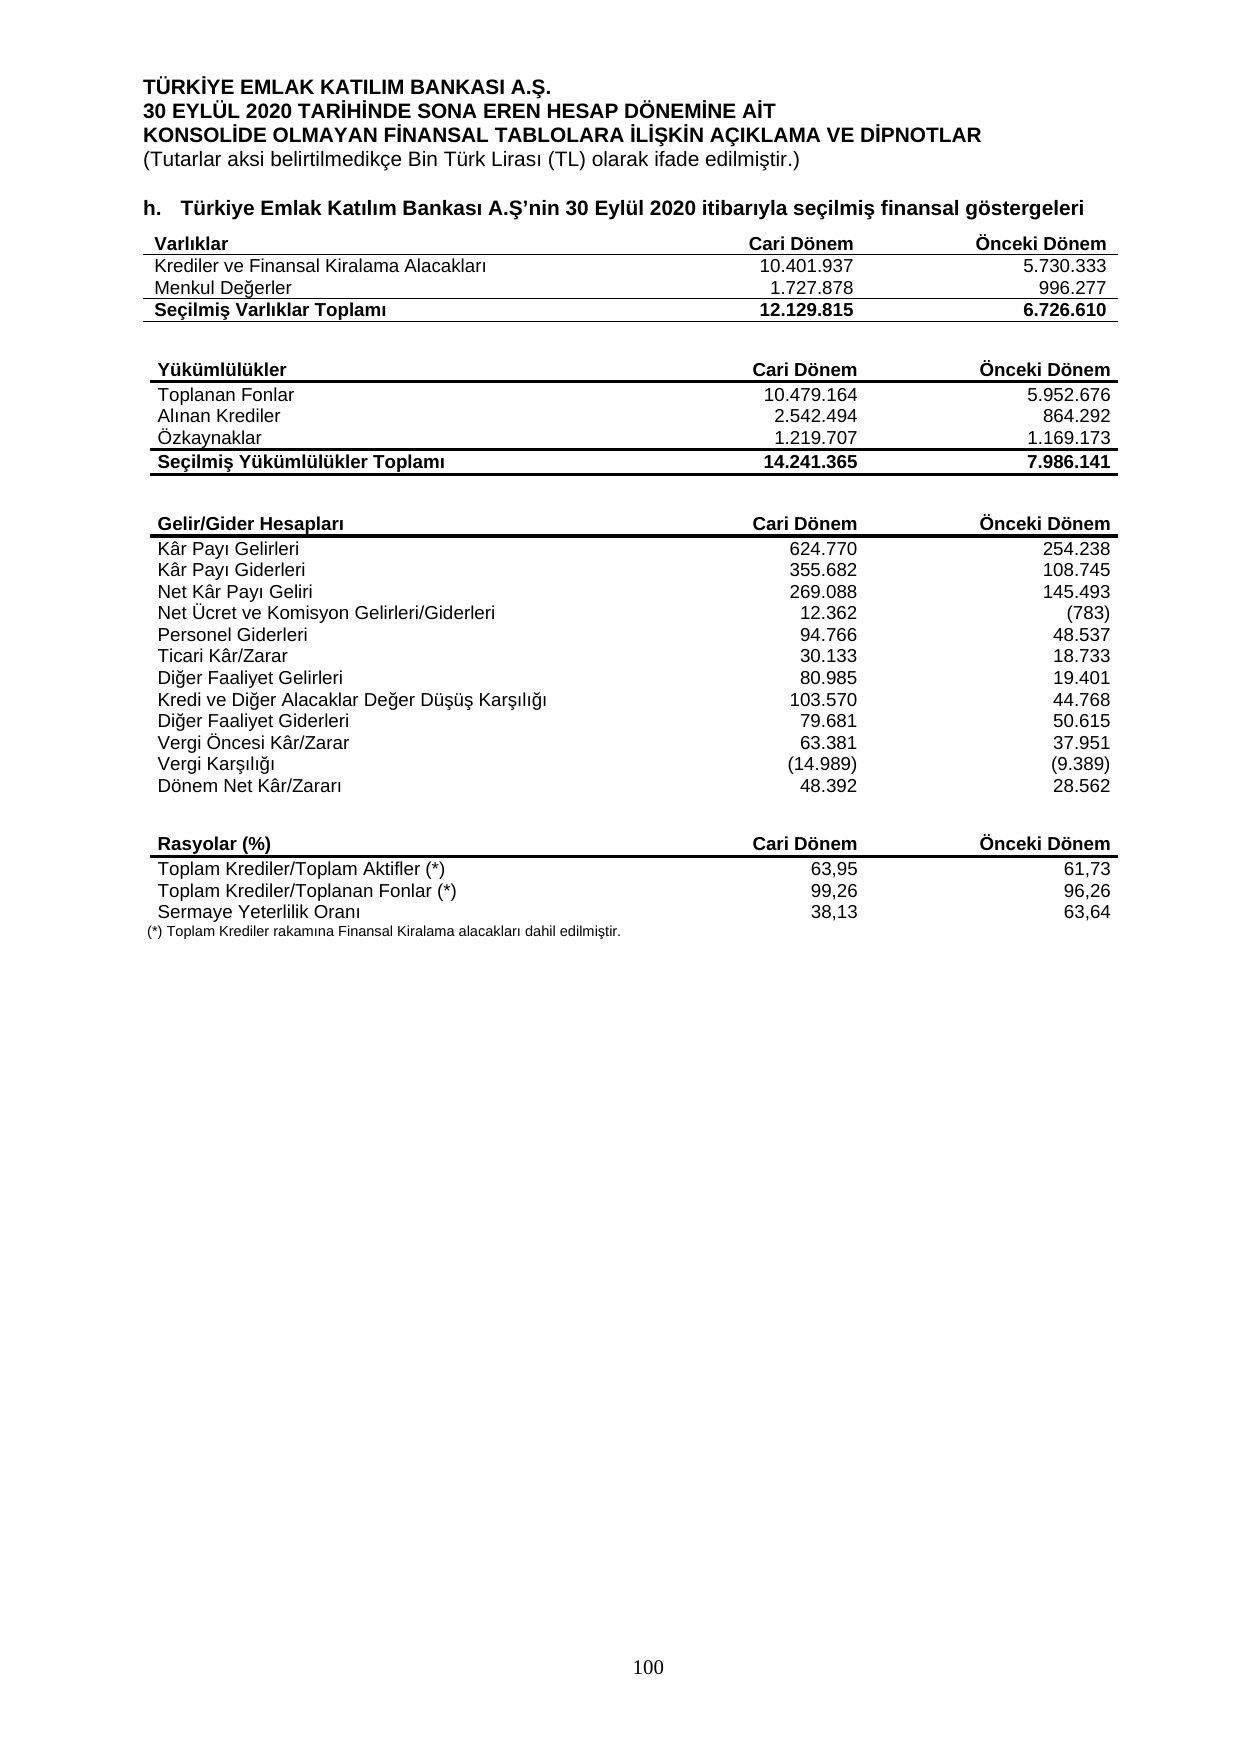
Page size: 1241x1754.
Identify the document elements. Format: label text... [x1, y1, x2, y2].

text (*) Toplam Krediler rakamına Finansal Kiralama alacakları dahil edilmiştir. [143, 923, 1153, 939]
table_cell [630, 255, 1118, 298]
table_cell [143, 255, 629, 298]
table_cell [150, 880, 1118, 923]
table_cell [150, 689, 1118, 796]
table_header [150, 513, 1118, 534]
list Türkiye Emlak Katılım Bankası A.Ş’nin 30 Eylül 2020 itibarıyla seçilmiş finansal göstergeleri [143, 196, 1153, 220]
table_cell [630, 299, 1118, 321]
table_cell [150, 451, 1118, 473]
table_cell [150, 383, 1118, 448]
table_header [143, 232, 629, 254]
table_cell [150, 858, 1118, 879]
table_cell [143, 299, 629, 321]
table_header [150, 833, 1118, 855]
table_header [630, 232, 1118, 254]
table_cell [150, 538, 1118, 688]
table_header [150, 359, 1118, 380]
